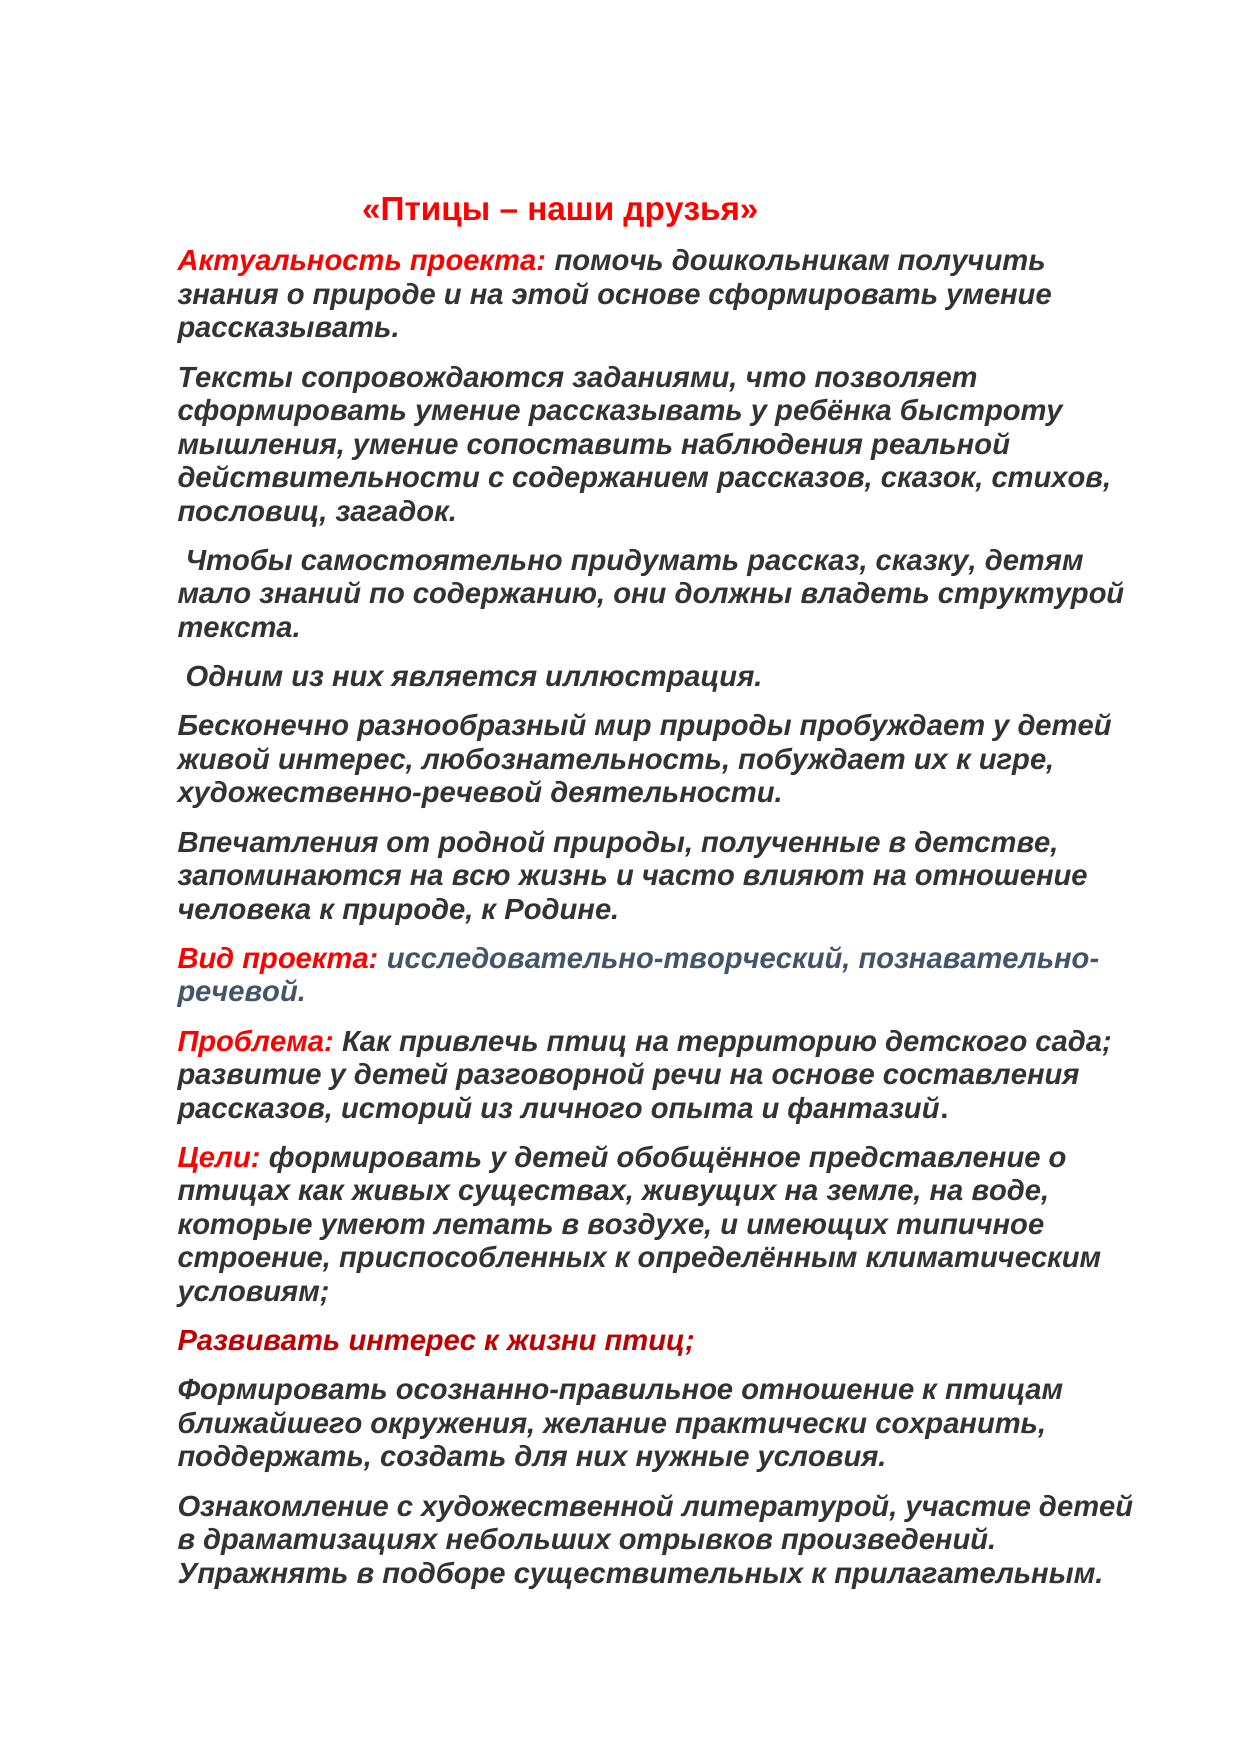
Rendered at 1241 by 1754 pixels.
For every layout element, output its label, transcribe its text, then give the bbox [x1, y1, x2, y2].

text Формировать осознанно-правильное отношение к птицам ближайшего окружения, желание практически сохранить, поддержать, создать для них нужные условия. [177, 1372, 1152, 1473]
text «Птицы – наши друзья» [177, 189, 1152, 228]
text Одним из них является иллюстрация. [177, 659, 1152, 693]
text Актуальность проекта: помочь дошкольникам получить знания о природе и на этой основе сформировать умение рассказывать. [177, 243, 1152, 344]
text Впечатления от родной природы, полученные в детстве, запоминаются на всю жизнь и часто влияют на отношение человека к природе, к Родине. [177, 825, 1152, 925]
text Вид проекта: исследовательно-творческий, познавательно-речевой. [177, 941, 1152, 1008]
text Проблема: Как привлечь птиц на территорию детского сада; развитие у детей разговорной речи на основе составления рассказов, историй из личного опыта и фантазий. [177, 1024, 1152, 1124]
text Чтобы самостоятельно придумать рассказ, сказку, детям мало знаний по содержанию, они должны владеть структурой текста. [177, 543, 1152, 644]
text Тексты сопровождаются заданиями, что позволяет сформировать умение рассказывать у ребёнка быстроту мышления, умение сопоставить наблюдения реальной действительности с содержанием рассказов, сказок, стихов, пословиц, загадок. [177, 360, 1152, 527]
text Ознакомление с художественной литературой, участие детей в драматизациях небольших отрывков произведений. Упражнять в подборе существительных к прилагательным. [177, 1489, 1152, 1589]
text Цели: формировать у детей обобщённое представление о птицах как живых существах, живущих на земле, на воде, которые умеют летать в воздухе, и имеющих типичное строение, приспособленных к определённым климатическим условиям; [177, 1140, 1152, 1308]
text Бесконечно разнообразный мир природы пробуждает у детей живой интерес, любознательность, побуждает их к игре, художественно-речевой деятельности. [177, 708, 1152, 809]
text Развивать интерес к жизни птиц; [177, 1323, 1152, 1357]
